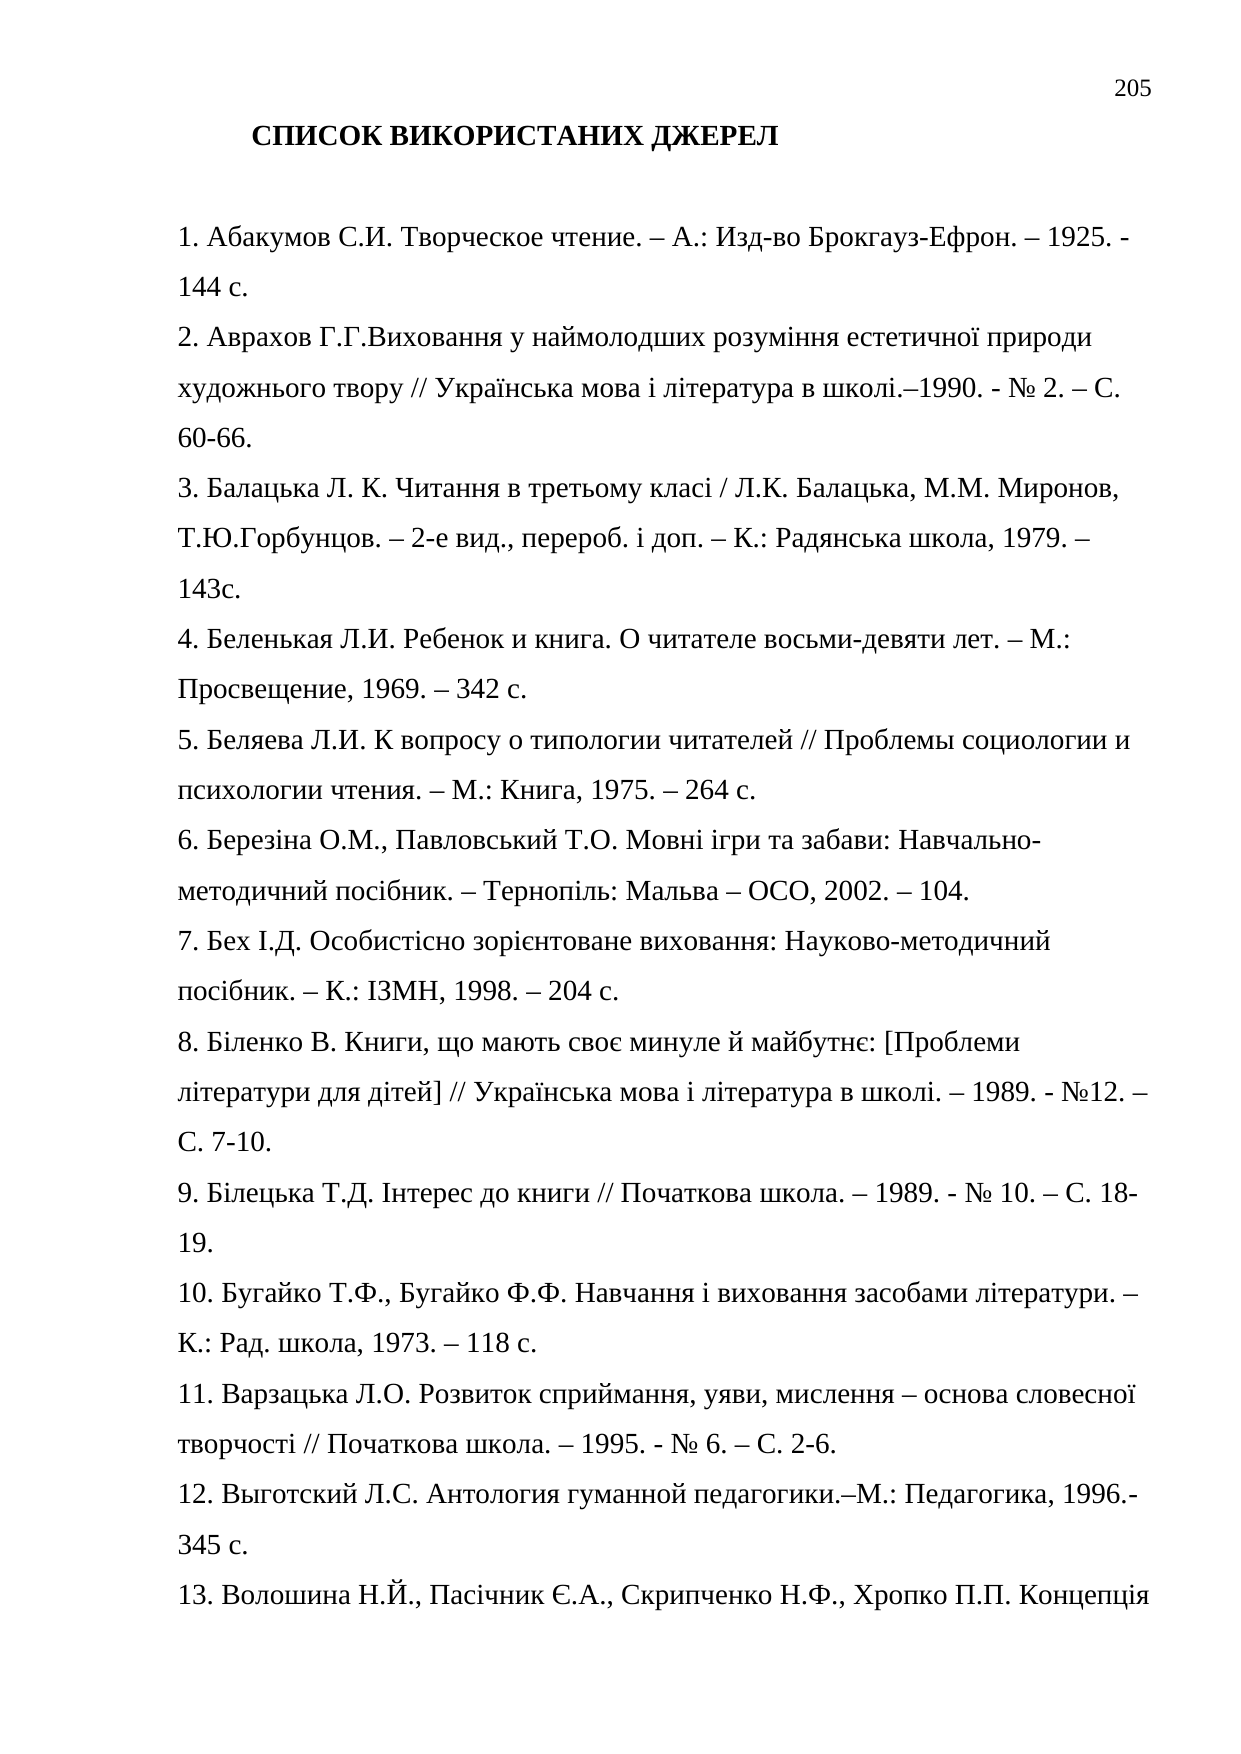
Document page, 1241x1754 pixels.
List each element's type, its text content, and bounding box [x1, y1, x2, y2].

text 11. Варзацька Л.О. Розвиток сприймання, уяви, мислення – основа словесної творчості // Початкова школа. – 1995. - № 6. – С. 2-6. [177, 1376, 1152, 1460]
text 1. Абакумов С.И. Творческое чтение. – А.: Изд-во Брокгауз-Ефрон. – 1925. - 144 с. [177, 219, 1152, 303]
text 8. Біленко В. Книги, що мають своє минуле й майбутнє: [Проблеми літератури для дітей] // Українська мова і література в школі. – 1989. - №12. – С. 7-10. [177, 1024, 1152, 1158]
text 10. Бугайко Т.Ф., Бугайко Ф.Ф. Навчання і виховання засобами літератури. – К.: Рад. школа, 1973. – 118 с. [177, 1275, 1152, 1359]
text 5. Беляева Л.И. К вопросу о типологии читателей // Проблемы социологии и психологии чтения. – М.: Книга, 1975. – 264 с. [177, 722, 1152, 806]
text 9. Білецька Т.Д. Інтерес до книги // Початкова школа. – 1989. - № 10. – С. 18-19. [177, 1175, 1152, 1258]
text 2. Аврахов Г.Г.Виховання у наймолодших розуміння естетичної природи художнього твору // Українська мова і література в школі.–1990. - № 2. – С. 60-66. [177, 319, 1152, 453]
text 4. Беленькая Л.И. Ребенок и книга. О читателе восьми-девяти лет. – М.: Просвещение, 1969. – 342 с. [177, 621, 1152, 705]
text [177, 1577, 1152, 1611]
text 6. Березіна О.М., Павловський Т.О. Мовні ігри та забави: Навчально-методичний посібник. – Тернопіль: Мальва – ОСО, 2002. – 104. [177, 822, 1152, 906]
text 3. Балацька Л. К. Читання в третьому класі / Л.К. Балацька, М.М. Миронов, Т.Ю.Горбунцов. – 2-е вид., перероб. і доп. – К.: Радянська школа, 1979. – 143с. [177, 470, 1152, 604]
text 12. Выготский Л.С. Антология гуманной педагогики.–М.: Педагогика, 1996.-345 с. [177, 1477, 1152, 1560]
text 7. Бех І.Д. Особистісно зорієнтоване виховання: Науково-методичний посібник. – К.: ІЗМН, 1998. – 204 с. [177, 923, 1152, 1007]
text СПИСОК ВИКОРИСТАНИХ ДЖЕРЕЛ [177, 118, 1152, 152]
